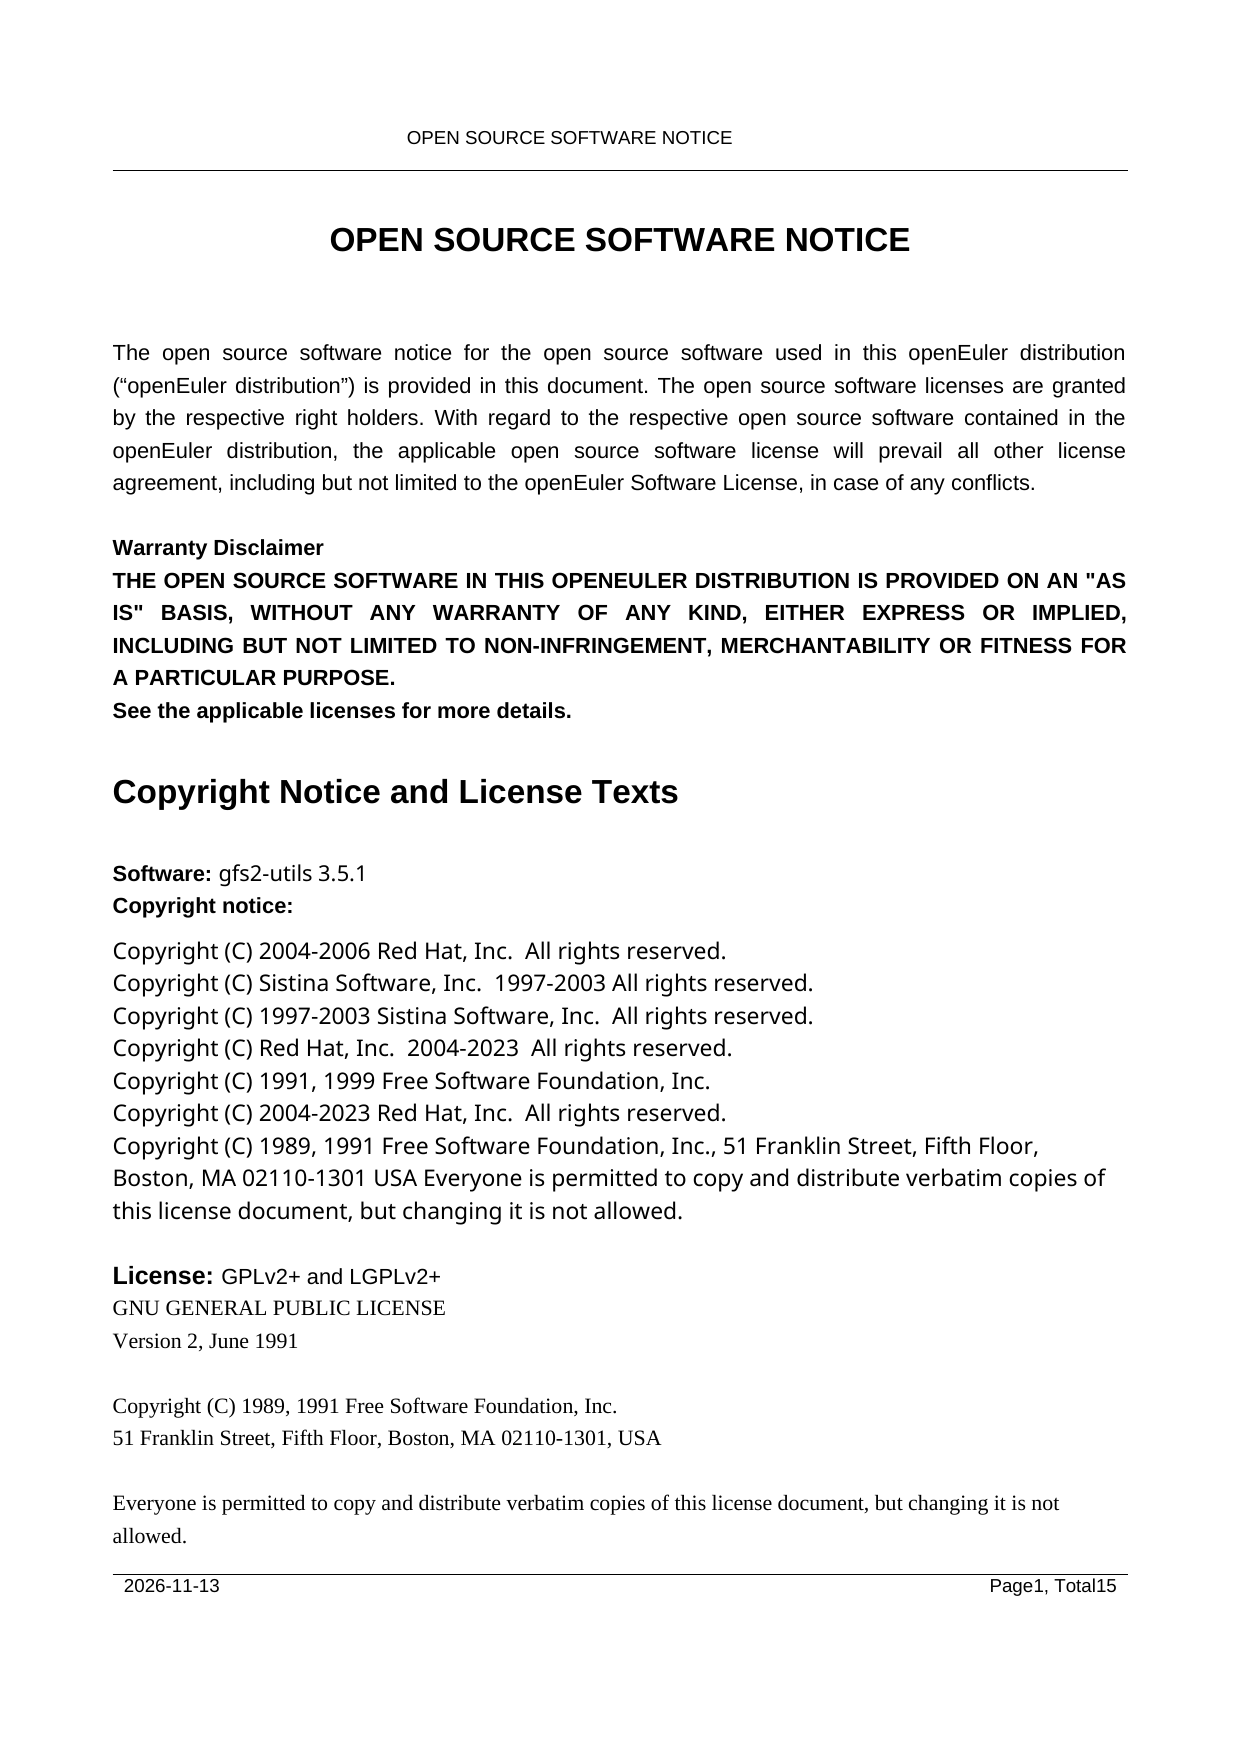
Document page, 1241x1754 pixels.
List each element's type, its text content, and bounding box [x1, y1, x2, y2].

text THE OPEN SOURCE SOFTWARE IN THIS OPENEULER DISTRIBUTION IS PROVIDED ON AN "AS IS" BASIS, WITHOUT ANY WARRANTY OF ANY KIND, EITHER EXPRESS OR IMPLIED, INCLUDING BUT NOT LIMITED TO NON-INFRINGEMENT, MERCHANTABILITY OR FITNESS FOR A PARTICULAR PURPOSE. See the applicable licenses for more details. [112, 564, 1128, 726]
text Copyright notice: [112, 889, 1128, 921]
text The open source software notice for the open source software used in this openEuler distribution (“openEuler distribution”) is provided in this document. The open source software licenses are granted by the respective right holders. With regard to the respective open source software contained in the openEuler distribution, the applicable open source software license will prevail all other license agreement, including but not limited to the openEuler Software License, in case of any conflicts. [112, 336, 1128, 499]
text Warranty Disclaimer [112, 531, 1128, 564]
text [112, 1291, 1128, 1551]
title Software: gfs2-utils 3.5.1 [112, 856, 1128, 889]
text License: GPLv2+ and LGPLv2+ [112, 1259, 1128, 1291]
text Copyright (C) 2004-2006 Red Hat, Inc. All rights reserved. Copyright (C) Sistina Software, Inc. 1997-2003 All rights reserved. Copyright (C) 1997-2003 Sistina Software, Inc. All rights reserved. Copyright (C) Red Hat, Inc. 2004-2023 All rights reserved. Copyright (C) 1991, 1999 Free Software Foundation, Inc. Copyright (C) 2004-2023 Red Hat, Inc. All rights reserved. Copyright (C) 1989, 1991 Free Software Foundation, Inc., 51 Franklin Street, Fifth Floor, Boston, MA 02110-1301 USA Everyone is permitted to copy and distribute verbatim copies of this license document, but changing it is not allowed. [112, 934, 1128, 1259]
text Copyright Notice and License Texts [112, 759, 1128, 824]
text OPEN SOURCE SOFTWARE NOTICE [112, 206, 1128, 271]
